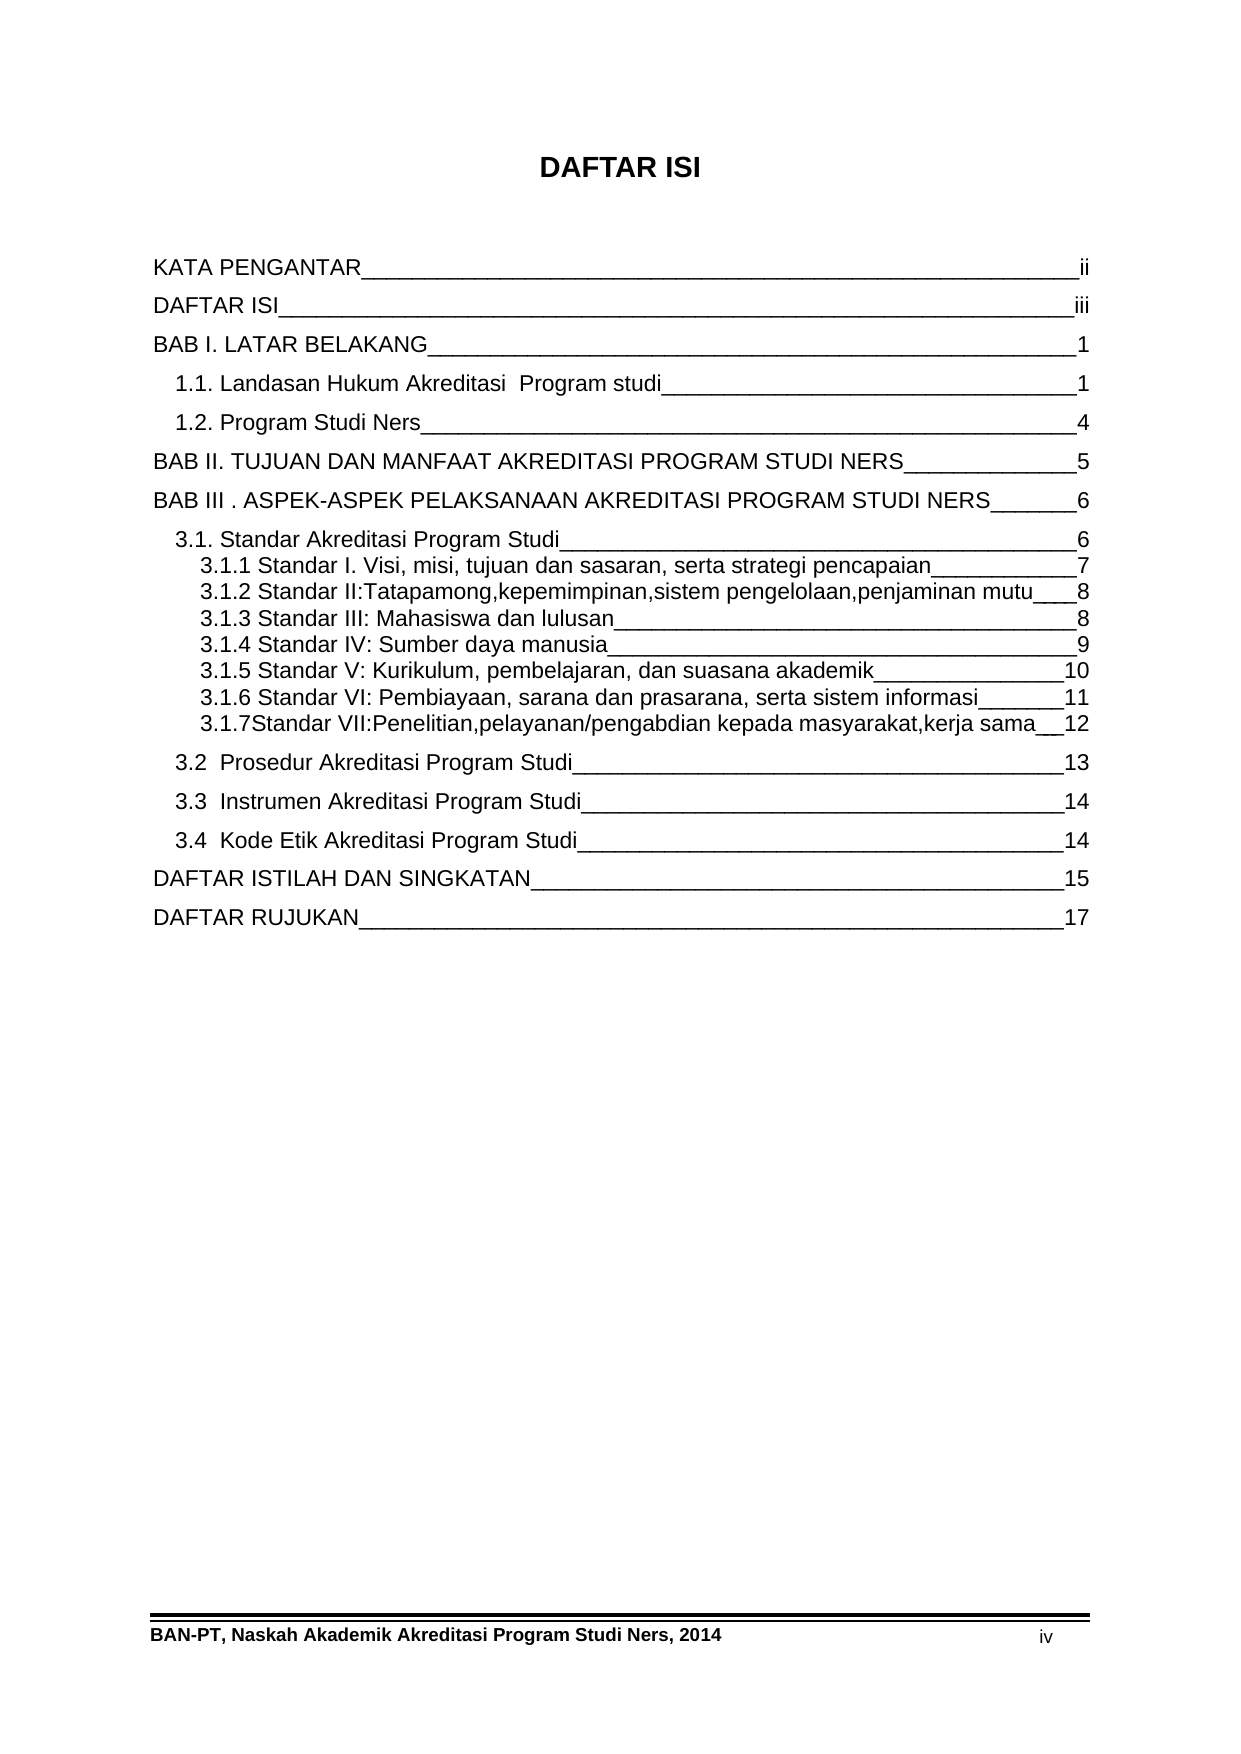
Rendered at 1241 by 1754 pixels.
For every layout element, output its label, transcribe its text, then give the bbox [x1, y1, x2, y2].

text 3.1.4 Standar IV: Sumber daya manusia 9 [200, 631, 1090, 657]
text KATA PENGANTAR ii [153, 253, 1090, 280]
subtitle DAFTAR ISI [150, 150, 1090, 183]
text 3.3 Instrumen Akreditasi Program Studi 14 [175, 788, 1090, 814]
text DAFTAR ISTILAH DAN SINGKATAN 15 [153, 865, 1090, 892]
text 3.1. Standar Akreditasi Program Studi 6 [175, 526, 1090, 552]
text DAFTAR ISI iii [153, 292, 1090, 319]
text DAFTAR RUJUKAN 17 [153, 904, 1090, 931]
text BAB I. LATAR BELAKANG 1 [153, 331, 1090, 358]
text 3.1.5 Standar V: Kurikulum, pembelajaran, dan suasana akademik 10 [200, 657, 1090, 684]
text 3.4 Kode Etik Akreditasi Program Studi 14 [175, 827, 1090, 853]
text BAB II. TUJUAN DAN MANFAAT AKREDITASI PROGRAM STUDI NERS 5 [153, 448, 1090, 474]
text 1.2. Program Studi Ners 4 [175, 409, 1090, 435]
text 3.1.2 Standar II:Tatapamong,kepemimpinan,sistem pengelolaan,penjaminan mutu 8 [200, 578, 1090, 604]
text 3.2 Prosedur Akreditasi Program Studi 13 [175, 749, 1090, 775]
text 3.1.3 Standar III: Mahasiswa dan lulusan 8 [200, 604, 1090, 631]
text 1.1. Landasan Hukum Akreditasi Program studi 1 [175, 370, 1090, 396]
text BAB III . ASPEK-ASPEK PELAKSANAAN AKREDITASI PROGRAM STUDI NERS 6 [153, 487, 1090, 513]
text 3.1.1 Standar I. Visi, misi, tujuan dan sasaran, serta strategi pencapaian 7 [200, 552, 1090, 578]
text 3.1.7Standar VII:Penelitian,pelayanan/pengabdian kepada masyarakat,kerja sama 12 [200, 710, 1090, 736]
text 3.1.6 Standar VI: Pembiayaan, sarana dan prasarana, serta sistem informasi 11 [200, 684, 1090, 710]
